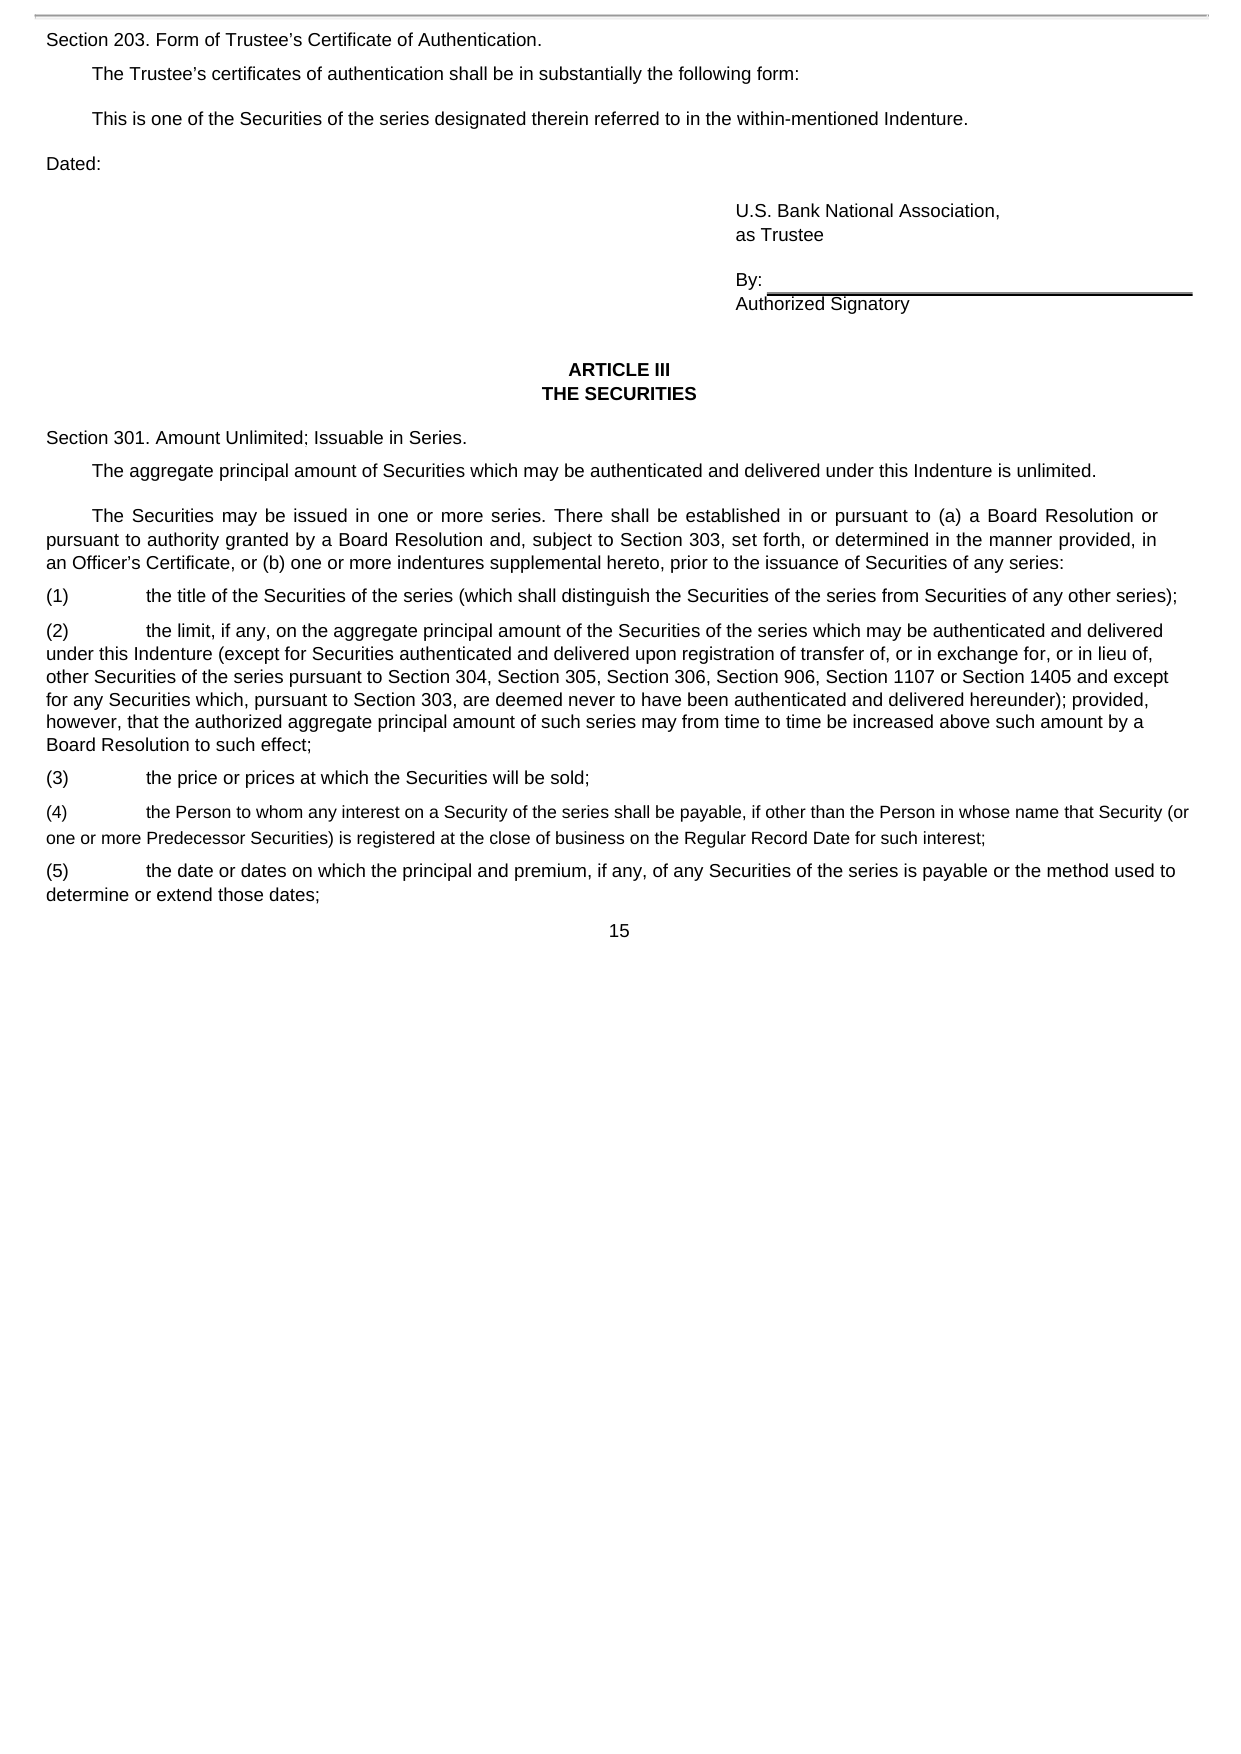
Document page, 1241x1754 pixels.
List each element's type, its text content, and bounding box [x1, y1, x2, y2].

text U.S. Bank National Association, [735, 200, 1192, 222]
text The aggregate principal amount of Securities which may be authenticated and delivered under this Indenture is unlimited. [92, 460, 1192, 482]
list the title of the Securities of the series (which shall distinguish the Securities of the series from Securities of any other series); [46, 585, 1192, 606]
picture [766, 292, 1193, 296]
text 15 [46, 920, 1192, 941]
text This is one of the Securities of the series designated therein referred to in the within-mentioned Indenture. [92, 107, 1192, 129]
text By: [735, 269, 1192, 291]
picture [32, 14, 1209, 21]
text Section 301. Amount Unlimited; Issuable in Series. [46, 426, 1192, 448]
text ARTICLE III [46, 358, 1192, 380]
text Authorized Signatory [735, 293, 1192, 314]
text Section 203. Form of Trustee’s Certificate of Authentication. [46, 28, 1192, 50]
list the date or dates on which the principal and premium, if any, of any Securities of the series is payable or the method used to determine or extend those dates; [46, 859, 1192, 906]
text as Trustee [735, 224, 1192, 246]
text Dated: [46, 152, 1192, 174]
list the price or prices at which the Securities will be sold; [46, 767, 1192, 788]
list the limit, if any, on the aggregate principal amount of the Securities of the series which may be authenticated and delivered under this Indenture (except for Securities authenticated and delivered upon registration of transfer of, or in exchange for, or in lieu of, other Securities of the series pursuant to Section 304, Section 305, Section 306, Section 906, Section 1107 or Section 1405 and except for any Securities which, pursuant to Section 303, are deemed never to have been authenticated and delivered hereunder); provided, however, that the authorized aggregate principal amount of such series may from time to time be increased above such amount by a Board Resolution to such effect; [46, 620, 1192, 756]
text The Securities may be issued in one or more series. There shall be established in or pursuant to (a) a Board Resolution or pursuant to authority granted by a Board Resolution and, subject to Section 303, set forth, or determined in the manner provided, in an Officer’s Certificate, or (b) one or more indentures supplemental hereto, prior to the issuance of Securities of any series: [46, 505, 1159, 574]
text THE SECURITIES [46, 383, 1192, 404]
text The Trustee’s certificates of authentication shall be in substantially the following form: [92, 62, 1192, 84]
list the Person to whom any interest on a Security of the series shall be payable, if other than the Person in whose name that Security (or one or more Predecessor Securities) is registered at the close of business on the Regular Record Date for such interest; [46, 802, 1192, 848]
